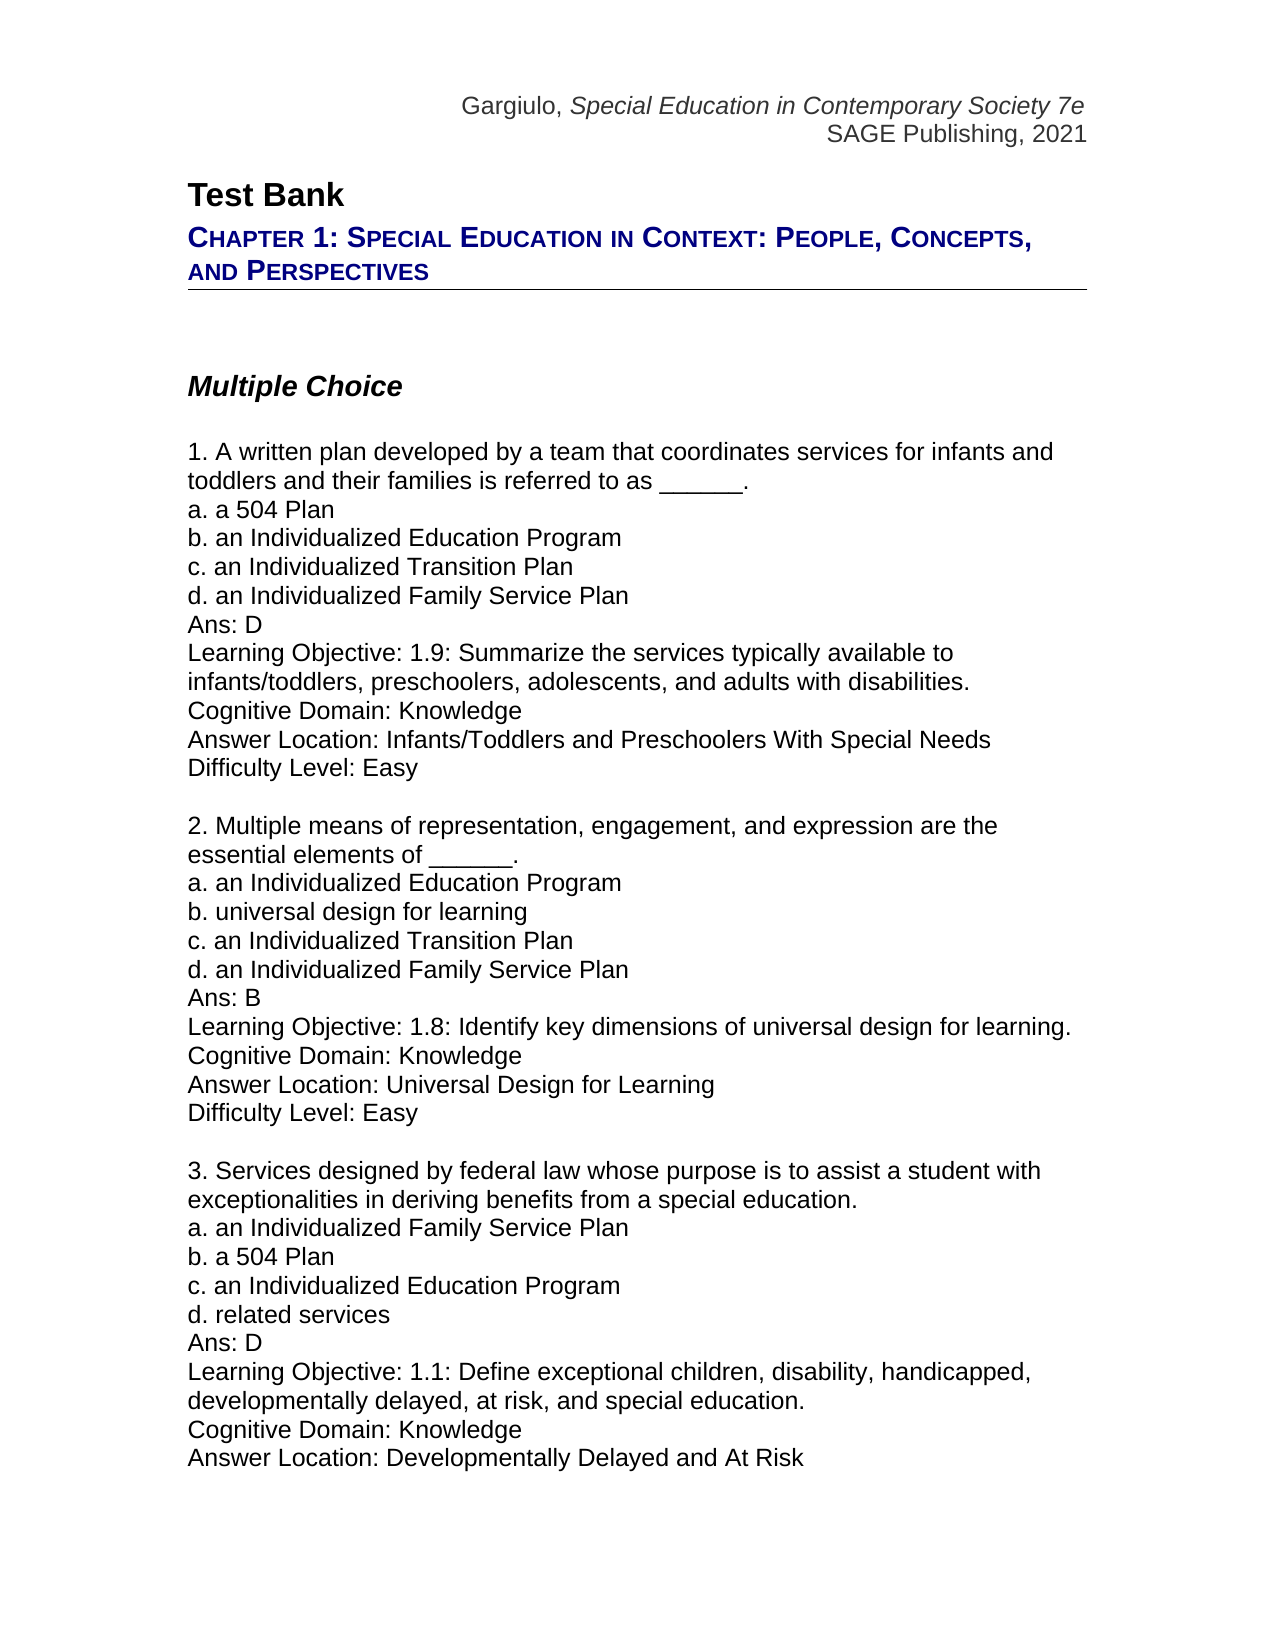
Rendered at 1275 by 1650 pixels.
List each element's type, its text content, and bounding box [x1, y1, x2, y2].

text Learning Objective: 1.1: Define exceptional children, disability, handicapped, developmentally delayed, at risk, and special education. [187, 1357, 1087, 1415]
text Answer Location: Developmentally Delayed and At Risk [187, 1443, 1087, 1472]
subtitle Chapter 1: Special Education in Context: People, Concepts, and Perspectives [187, 220, 1087, 290]
text 3. Services designed by federal law whose purpose is to assist a student with exceptionalities in deriving benefits from a special education. [187, 1156, 1087, 1213]
text b. universal design for learning [187, 897, 1087, 926]
text c. an Individualized Transition Plan [187, 552, 1087, 581]
text a. an Individualized Education Program [187, 868, 1087, 897]
text Ans: D [187, 610, 1087, 638]
text d. an Individualized Family Service Plan [187, 581, 1087, 610]
text Learning Objective: 1.8: Identify key dimensions of universal design for learning. [187, 1012, 1087, 1041]
title Test Bank [187, 175, 1087, 213]
text Ans: B [187, 983, 1087, 1012]
text Cognitive Domain: Knowledge [187, 1041, 1087, 1070]
text b. a 504 Plan [187, 1242, 1087, 1271]
text Difficulty Level: Easy [187, 753, 1087, 782]
text b. an Individualized Education Program [187, 523, 1087, 552]
text Ans: D [187, 1328, 1087, 1357]
text Answer Location: Universal Design for Learning [187, 1070, 1087, 1098]
text 2. Multiple means of representation, engagement, and expression are the essential elements of ______. [187, 811, 1087, 868]
text a. an Individualized Family Service Plan [187, 1213, 1087, 1242]
text c. an Individualized Education Program [187, 1271, 1087, 1300]
subtitle Multiple Choice [187, 369, 1087, 402]
text 1. A written plan developed by a team that coordinates services for infants and toddlers and their families is referred to as ______. [187, 437, 1087, 495]
text c. an Individualized Transition Plan [187, 926, 1087, 955]
text Cognitive Domain: Knowledge [187, 696, 1087, 725]
text d. related services [187, 1300, 1087, 1328]
text a. a 504 Plan [187, 495, 1087, 523]
text Cognitive Domain: Knowledge [187, 1415, 1087, 1443]
text d. an Individualized Family Service Plan [187, 955, 1087, 983]
text Difficulty Level: Easy [187, 1098, 1087, 1127]
text Learning Objective: 1.9: Summarize the services typically available to infants/toddlers, preschoolers, adolescents, and adults with disabilities. [187, 638, 1087, 696]
text Answer Location: Infants/Toddlers and Preschoolers With Special Needs [187, 725, 1087, 753]
